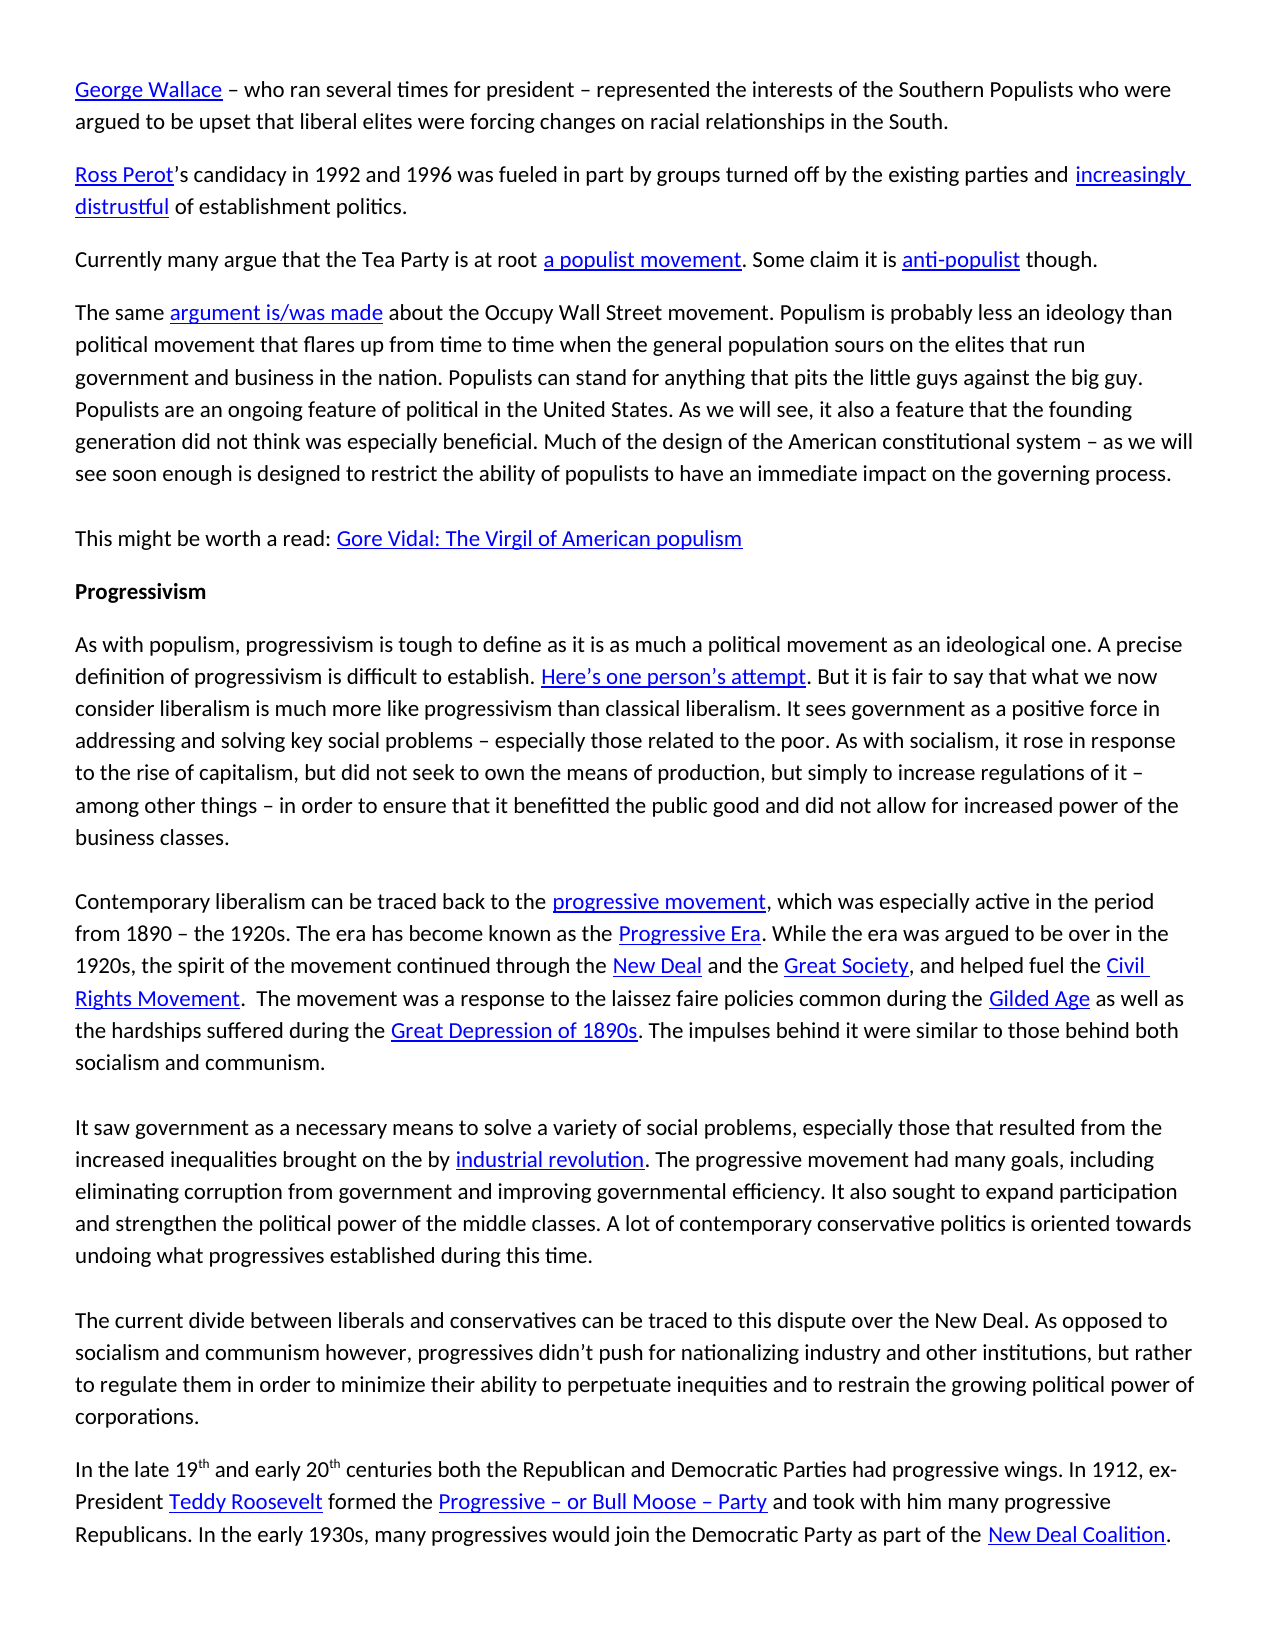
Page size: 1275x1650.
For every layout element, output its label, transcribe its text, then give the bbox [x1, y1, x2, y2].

text In the late 19th and early 20th centuries both the Republican and Democratic Parties had progressive wings. In 1912, ex-President Teddy Roosevelt formed the Progressive – or Bull Moose – Party and took with him many progressive Republicans. In the early 1930s, many progressives would join the Democratic Party as part of the New Deal Coalition. [75, 1455, 1200, 1548]
text George Wallace – who ran several times for president – represented the interests of the Southern Populists who were argued to be upset that liberal elites were forcing changes on racial relationships in the South. [75, 75, 1200, 135]
text Progressivism [75, 577, 1200, 605]
text The same argument is/was made about the Occupy Wall Street movement. Populism is probably less an ideology than political movement that flares up from time to time when the general population sours on the elites that run government and business in the nation. Populists can stand for anything that pits the little guys against the big guy. Populists are an ongoing feature of political in the United States. As we will see, it also a feature that the founding generation did not think was especially beneficial. Much of the design of the American constitutional system – as we will see soon enough is designed to restrict the ability of populists to have an immediate impact on the governing process. This might be worth a read: Gore Vidal: The Virgil of American populism [75, 298, 1200, 552]
text Currently many argue that the Tea Party is at root a populist movement. Some claim it is anti-populist though. [75, 245, 1200, 273]
text As with populism, progressivism is tough to define as it is as much a political movement as an ideological one. A precise definition of progressivism is difficult to establish. Here’s one person’s attempt. But it is fair to say that what we now consider liberalism is much more like progressivism than classical liberalism. It sees government as a positive force in addressing and solving key social problems – especially those related to the poor. As with socialism, it rose in response to the rise of capitalism, but did not seek to own the means of production, but simply to increase regulations of it – among other things – in order to ensure that it benefitted the public good and did not allow for increased power of the business classes. Contemporary liberalism can be traced back to the progressive movement, which was especially active in the period from 1890 – the 1920s. The era has become known as the Progressive Era. While the era was argued to be over in the 1920s, the spirit of the movement continued through the New Deal and the Great Society, and helped fuel the Civil Rights Movement. The movement was a response to the laissez faire policies common during the Gilded Age as well as the hardships suffered during the Great Depression of 1890s. The impulses behind it were similar to those behind both socialism and communism. It saw government as a necessary means to solve a variety of social problems, especially those that resulted from the increased inequalities brought on the by industrial revolution. The progressive movement had many goals, including eliminating corruption from government and improving governmental efficiency. It also sought to expand participation and strengthen the political power of the middle classes. A lot of contemporary conservative politics is oriented towards undoing what progressives established during this time. The current divide between liberals and conservatives can be traced to this dispute over the New Deal. As opposed to socialism and communism however, progressives didn’t push for nationalizing industry and other institutions, but rather to regulate them in order to minimize their ability to perpetuate inequities and to restrain the growing political power of corporations. [75, 630, 1200, 1430]
text Ross Perot’s candidacy in 1992 and 1996 was fueled in part by groups turned off by the existing parties and increasingly distrustful of establishment politics. [75, 160, 1200, 220]
